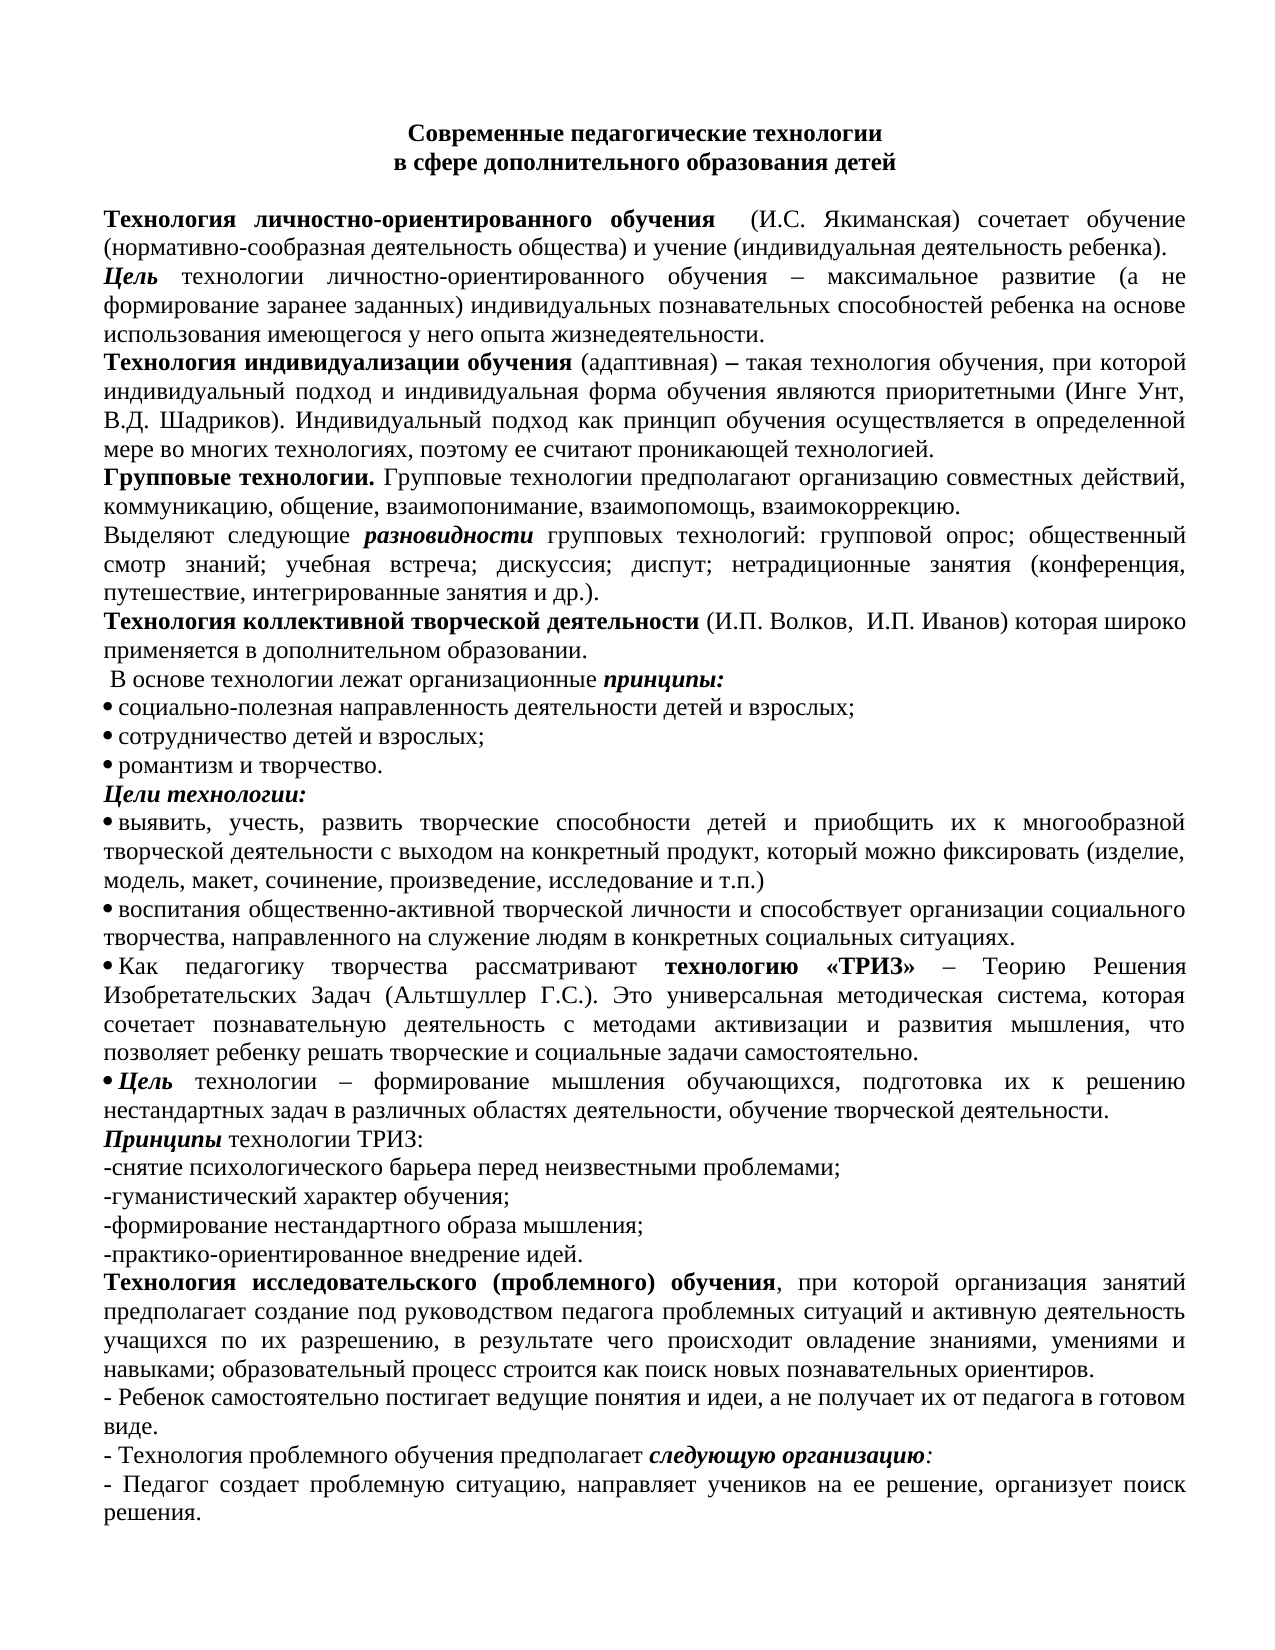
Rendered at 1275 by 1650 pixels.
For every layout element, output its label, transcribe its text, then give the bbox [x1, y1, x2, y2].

text Технология исследовательского (проблемного) обучения, при которой организация занятий предполагает создание под руководством педагога проблемных ситуаций и активную деятельность учащихся по их разрешению, в результате чего происходит овладение знаниями, умениями и навыками; образовательный процесс строится как поиск новых познавательных ориентиров. [103, 1267, 1186, 1382]
text - Педагог создает проблемную ситуацию, направляет учеников на ее решение, организует поиск решения. [103, 1469, 1186, 1526]
list выявить, учесть, развить творческие способности детей и приобщить их к многообразной творческой деятельности с выходом на конкретный продукт, который можно фиксировать (изделие, модель, макет, сочинение, произведение, исследование и т.п.) [103, 807, 1186, 894]
text -гуманистический характер обучения; [103, 1181, 1186, 1210]
list романтизм и творчество. [103, 750, 1186, 779]
text - Ребенок самостоятельно постигает ведущие понятия и идеи, а не получает их от педагога в готовом виде. [103, 1382, 1186, 1440]
list Как педагогику творчества рассматривают технологию «ТРИЗ» – Теорию Решения Изобретательских Задач (Альтшуллер Г.С.). Это универсальная методическая система, которая сочетает познавательную деятельность с методами активизации и развития мышления, что позволяет ребенку решать творческие и социальные задачи самостоятельно. [103, 951, 1186, 1066]
list сотрудничество детей и взрослых; [103, 721, 1186, 750]
list воспитания общественно-активной творческой личности и способствует организации социального творчества, направленного на служение людям в конкретных социальных ситуациях. [103, 894, 1186, 951]
list социально-полезная направленность деятельности детей и взрослых; [103, 692, 1186, 721]
text -формирование нестандартного образа мышления; [103, 1210, 1186, 1239]
text В основе технологии лежат организационные принципы: [103, 664, 1186, 692]
text Технология коллективной творческой деятельности (И.П. Волков, И.П. Иванов) которая широко применяется в дополнительном образовании. [103, 606, 1186, 664]
text -снятие психологического барьера перед неизвестными проблемами; [103, 1152, 1186, 1181]
text Технология личностно-ориентированного обучения (И.С. Якиманская) сочетает обучение (нормативно-сообразная деятельность общества) и учение (индивидуальная деятельность ребенка). [103, 204, 1186, 261]
text Современные педагогические технологии [103, 118, 1186, 147]
list Цель технологии – формирование мышления обучающихся, подготовка их к решению нестандартных задач в различных областях деятельности, обучение творческой деятельности. [103, 1066, 1186, 1124]
text Цели технологии: [103, 779, 1186, 807]
text Технология индивидуализации обучения (адаптивная) – такая технология обучения, при которой индивидуальный подход и индивидуальная форма обучения являются приоритетными (Инге Унт, В.Д. Шадриков). Индивидуальный подход как принцип обучения осуществляется в определенной мере во многих технологиях, поэтому ее считают проникающей технологией. [103, 347, 1186, 462]
text в сфере дополнительного образования детей [103, 147, 1186, 176]
text Выделяют следующие разновидности групповых технологий: групповой опрос; общественный смотр знаний; учебная встреча; дискуссия; диспут; нетрадиционные занятия (конференция, путешествие, интегрированные занятия и др.). [103, 520, 1186, 606]
text -практико-ориентированное внедрение идей. [103, 1239, 1186, 1267]
text - Технология проблемного обучения предполагает следующую организацию: [103, 1440, 1186, 1469]
text Цель технологии личностно-ориентированного обучения – максимальное развитие (а не формирование заранее заданных) индивидуальных познавательных способностей ребенка на основе использования имеющегося у него опыта жизнедеятельности. [103, 261, 1186, 347]
text Принципы технологии ТРИЗ: [103, 1124, 1186, 1152]
text Групповые технологии. Групповые технологии предполагают организацию совместных действий, коммуникацию, общение, взаимопонимание, взаимопомощь, взаимокоррекцию. [103, 462, 1186, 520]
